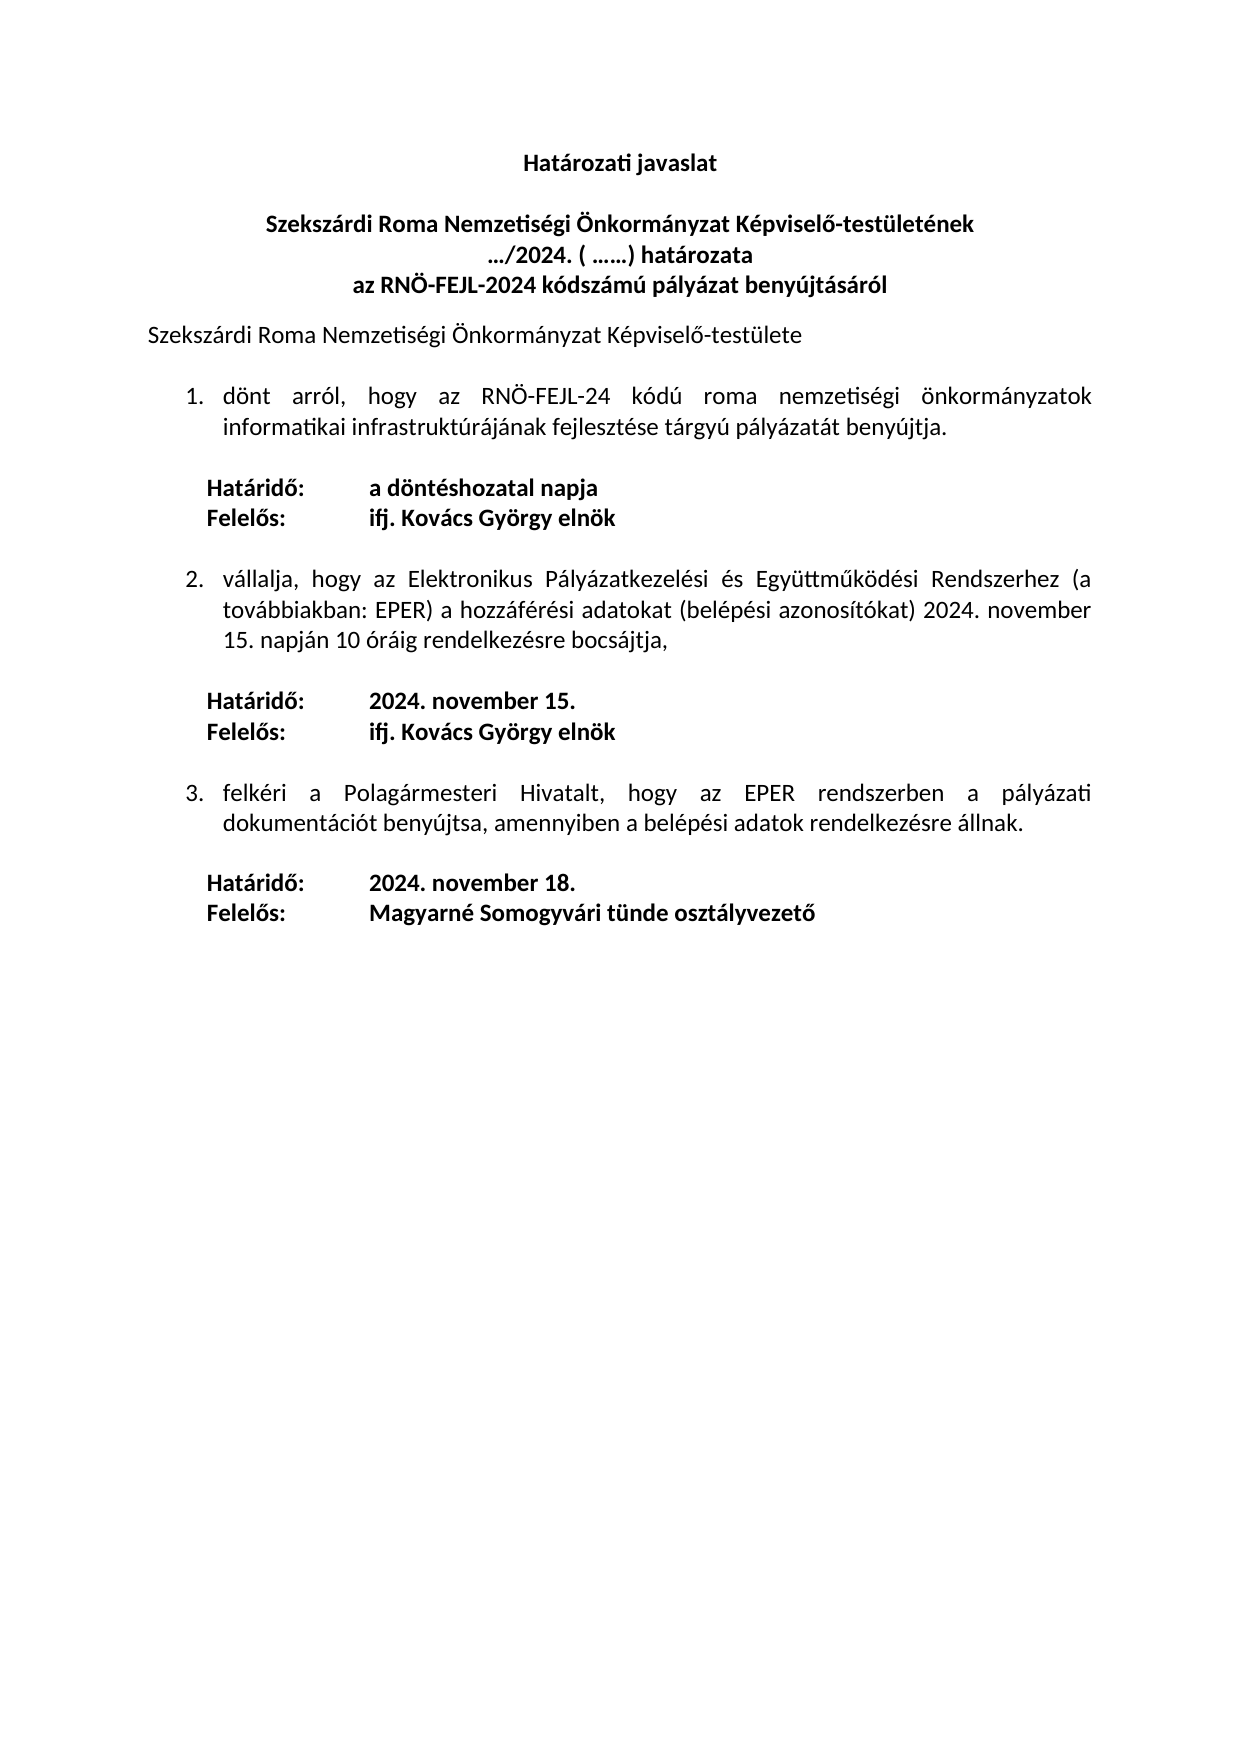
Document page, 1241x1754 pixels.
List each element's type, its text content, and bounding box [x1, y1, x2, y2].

text az RNÖ-FEJL-2024 kódszámú pályázat benyújtásáról [148, 270, 1093, 300]
text Szekszárdi Roma Nemzetiségi Önkormányzat Képviselő-testülete [148, 319, 1093, 350]
text Határidő: a döntéshozatal napja [207, 472, 1093, 502]
list vállalja, hogy az Elektronikus Pályázatkezelési és Együttműködési Rendszerhez (a továbbiakban: EPER) a hozzáférési adatokat (belépési azonosítókat) 2024. november 15. napján 10 óráig rendelkezésre bocsájtja, [185, 563, 1093, 655]
text Határozati javaslat [148, 148, 1093, 178]
list felkéri a Polagármesteri Hivatalt, hogy az EPER rendszerben a pályázati dokumentációt benyújtsa, amennyiben a belépési adatok rendelkezésre állnak. [185, 777, 1093, 838]
text Szekszárdi Roma Nemzetiségi Önkormányzat Képviselő-testületének [148, 209, 1093, 239]
text Felelős: ifj. Kovács György elnök [207, 502, 1093, 533]
text Határidő: 2024. november 18. [148, 867, 1093, 897]
text Felelős: ifj. Kovács György elnök [207, 716, 1093, 747]
text …/2024. ( ……) határozata [148, 239, 1093, 270]
text Határidő: 2024. november 15. [207, 686, 1093, 716]
list dönt arról, hogy az RNÖ-FEJL-24 kódú roma nemzetiségi önkormányzatok informatikai infrastruktúrájának fejlesztése tárgyú pályázatát benyújtja. [185, 380, 1093, 441]
text Felelős: Magyarné Somogyvári tünde osztályvezető [148, 897, 1093, 928]
